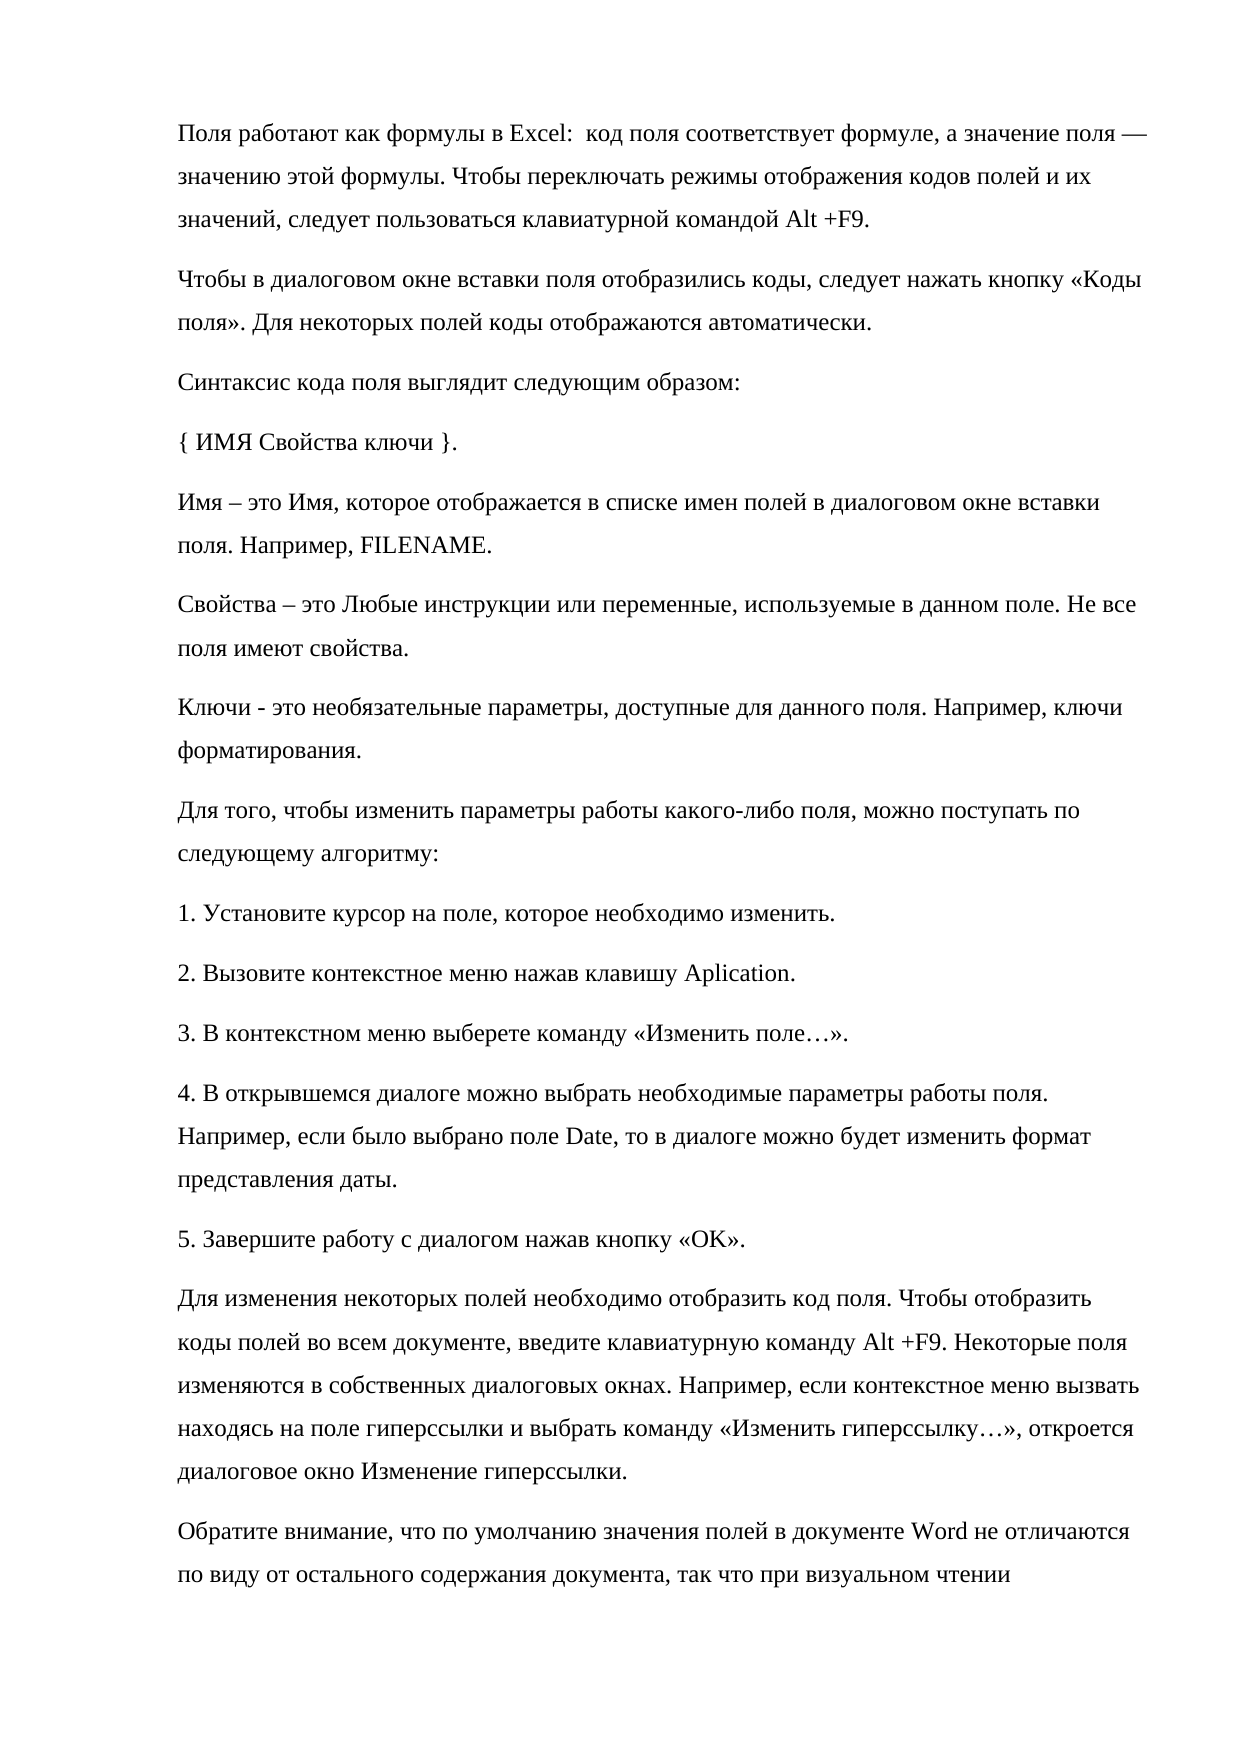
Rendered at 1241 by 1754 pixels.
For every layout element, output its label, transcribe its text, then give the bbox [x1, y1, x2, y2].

text 3. В контекстном меню выберете команду «Изменить поле…». [177, 1018, 1152, 1047]
text Синтаксис кода поля выглядит следующим образом: [177, 367, 1152, 396]
text Для того, чтобы изменить параметры работы какого-либо поля, можно поступать по следующему алгоритму: [177, 795, 1152, 867]
text 5. Завершите работу с диалогом нажав кнопку «OK». [177, 1224, 1152, 1252]
text Ключи - это необязательные параметры, доступные для данного поля. Например, ключи форматирования. [177, 692, 1152, 764]
text Для изменения некоторых полей необходимо отобразить код поля. Чтобы отобразить коды полей во всем документе, введите клавиатурную команду Alt +F9. Некоторые поля изменяются в собственных диалоговых окнах. Например, если контекстное меню вызвать находясь на поле гиперссылки и выбрать команду «Изменить гиперссылку…», откроется диалоговое окно Изменение гиперссылки. [177, 1283, 1152, 1485]
text Поля работают как формулы в Excel: код поля соответствует формуле, а значение поля — значению этой формулы. Чтобы переключать режимы отображения кодов полей и их значений, следует пользоваться клавиатурной командой Alt +F9. [177, 118, 1152, 233]
text { ИМЯ Свойства ключи }. [177, 427, 1152, 456]
text 4. В открывшемся диалоге можно выбрать необходимые параметры работы поля. Например, если было выбрано поле Date, то в диалоге можно будет изменить формат представления даты. [177, 1078, 1152, 1193]
text Имя – это Имя, которое отображается в списке имен полей в диалоговом окне вставки поля. Например, FILENAME. [177, 487, 1152, 558]
text Свойства – это Любые инструкции или переменные, используемые в данном поле. Не все поля имеют свойства. [177, 589, 1152, 661]
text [177, 1516, 1152, 1588]
text Чтобы в диалоговом окне вставки поля отобразились коды, следует нажать кнопку «Коды поля». Для некоторых полей коды отображаются автоматически. [177, 264, 1152, 336]
text 2. Вызовите контекстное меню нажав клавишу Aplication. [177, 958, 1152, 987]
text 1. Установите курсор на поле, которое необходимо изменить. [177, 898, 1152, 927]
